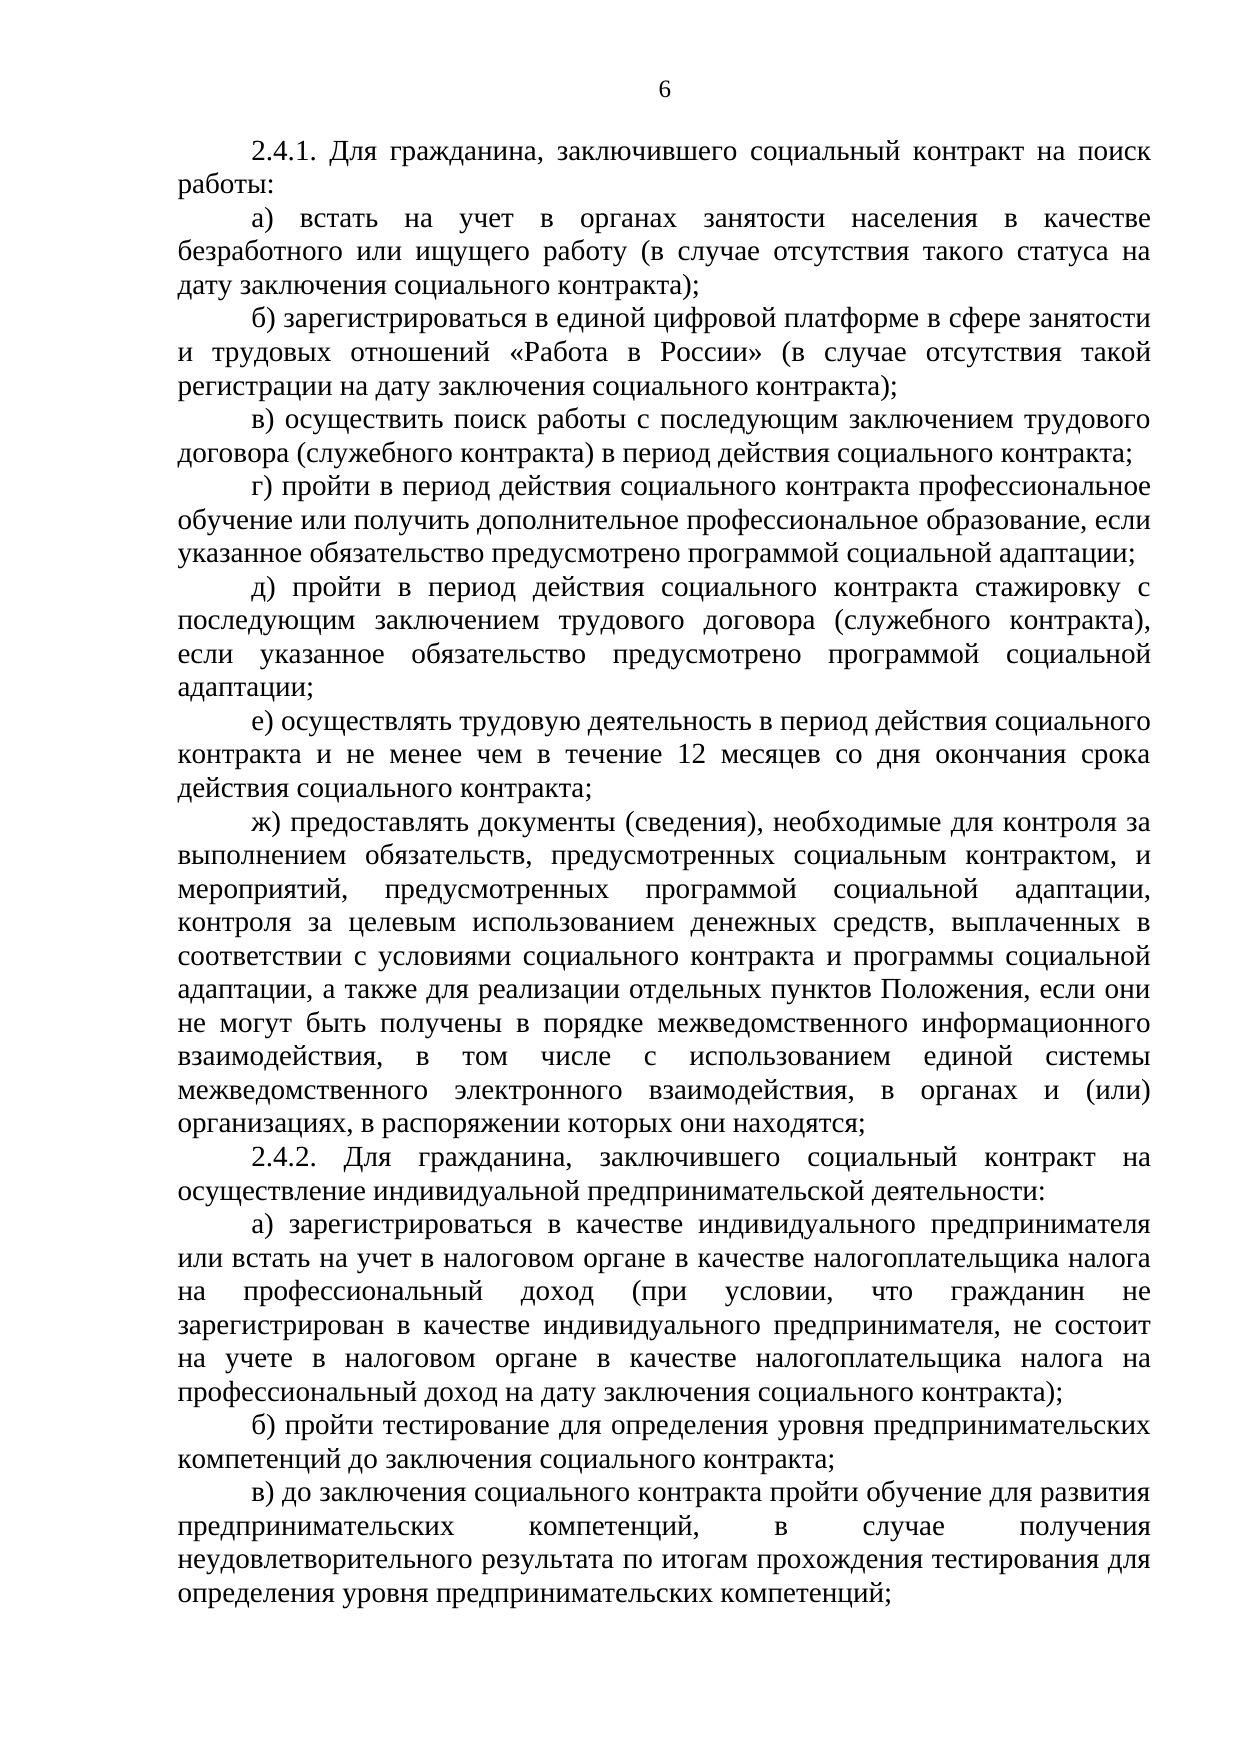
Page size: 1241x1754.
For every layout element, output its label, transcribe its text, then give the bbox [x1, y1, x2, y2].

text б) зарегистрироваться в единой цифровой платформе в сфере занятости и трудовых отношений «Работа в России» (в случае отсутствия такой регистрации на дату заключения социального контракта); [177, 301, 1152, 401]
text 2.4.1. Для гражданина, заключившего социальный контракт на поиск работы: [177, 133, 1152, 200]
text в) осуществить поиск работы с последующим заключением трудового договора (служебного контракта) в период действия социального контракта; [177, 401, 1152, 468]
text г) пройти в период действия социального контракта профессиональное обучение или получить дополнительное профессиональное образование, если указанное обязательство предусмотрено программой социальной адаптации; [177, 468, 1152, 569]
text е) осуществлять трудовую деятельность в период действия социального контракта и не менее чем в течение 12 месяцев со дня окончания срока действия социального контракта; [177, 703, 1152, 804]
text а) зарегистрироваться в качестве индивидуального предпринимателя или встать на учет в налоговом органе в качестве налогоплательщика налога на профессиональный доход (при условии, что гражданин не зарегистрирован в качестве индивидуального предпринимателя, не состоит на учете в налоговом органе в качестве налогоплательщика налога на профессиональный доход на дату заключения социального контракта); [177, 1206, 1152, 1407]
text в) до заключения социального контракта пройти обучение для развития предпринимательских компетенций, в случае получения неудовлетворительного результата по итогам прохождения тестирования для определения уровня предпринимательских компетенций; [177, 1474, 1152, 1609]
text 2.4.2. Для гражданина, заключившего социальный контракт на осуществление индивидуальной предпринимательской деятельности: [177, 1139, 1152, 1206]
text б) пройти тестирование для определения уровня предпринимательских компетенций до заключения социального контракта; [177, 1407, 1152, 1474]
text ж) предоставлять документы (сведения), необходимые для контроля за выполнением обязательств, предусмотренных социальным контрактом, и мероприятий, предусмотренных программой социальной адаптации, контроля за целевым использованием денежных средств, выплаченных в соответствии с условиями социального контракта и программы социальной адаптации, а также для реализации отдельных пунктов Положения, если они не могут быть получены в порядке межведомственного информационного взаимодействия, в том числе с использованием единой системы межведомственного электронного взаимодействия, в органах и (или) организациях, в распоряжении которых они находятся; [177, 804, 1152, 1139]
text а) встать на учет в органах занятости населения в качестве безработного или ищущего работу (в случае отсутствия такого статуса на дату заключения социального контракта); [177, 200, 1152, 301]
text д) пройти в период действия социального контракта стажировку с последующим заключением трудового договора (служебного контракта), если указанное обязательство предусмотрено программой социальной адаптации; [177, 569, 1152, 703]
